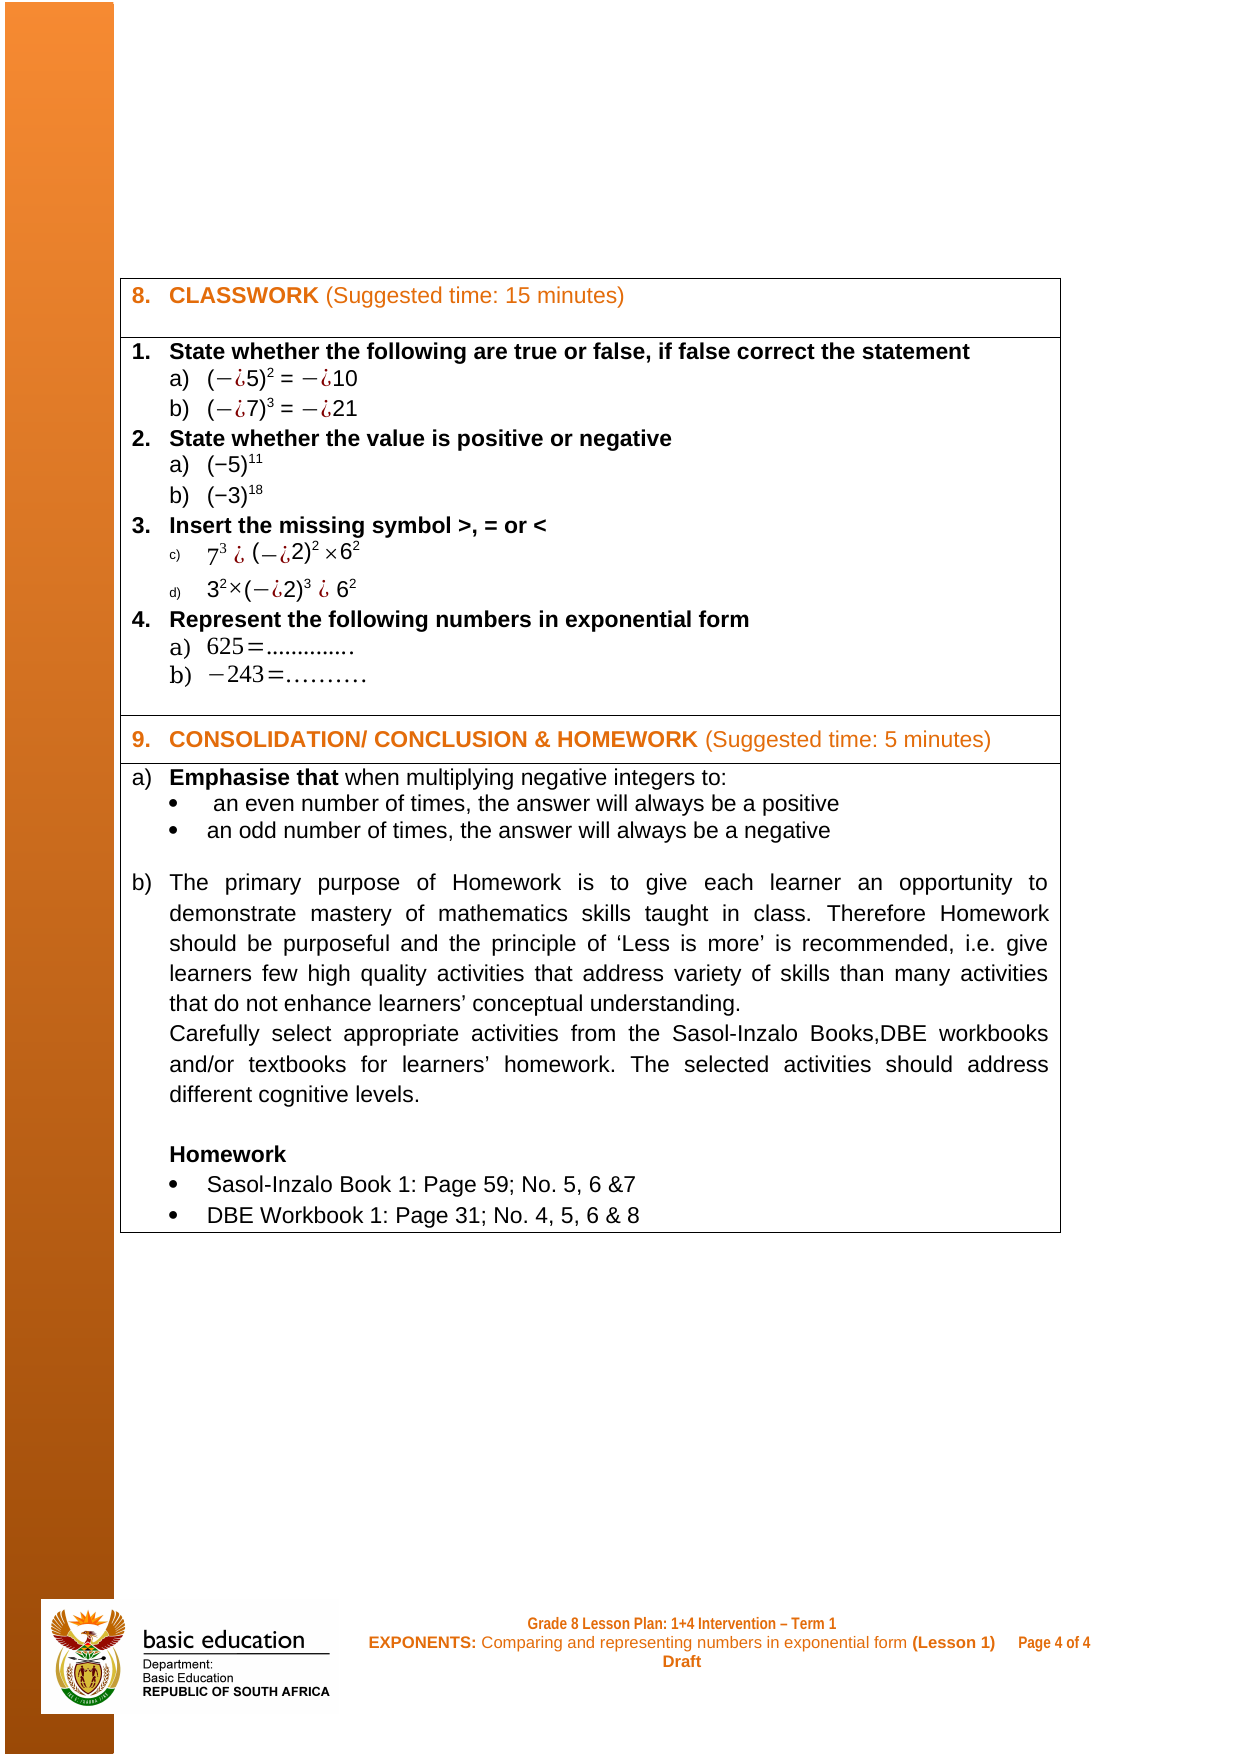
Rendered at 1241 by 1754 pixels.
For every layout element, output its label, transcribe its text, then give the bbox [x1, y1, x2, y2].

table_header CLASSWORK (Suggested time: 15 minutes) [121, 279, 1060, 337]
table_cell CONSOLIDATION/ CONCLUSION & HOMEWORK (Suggested time: 5 minutes) [121, 716, 1060, 763]
picture [41, 1599, 339, 1714]
table_cell State whether the following are true or false, if false correct the statement (5)2 = 10 (7)3 = 21 State whether the value is positive or negative (−5)11 (−3)18 Insert the missing symbol >, = or < (2)2 62 32(2)3 62 Represent the following numbers in exponential form [121, 338, 1060, 715]
table_cell Emphasise that when multiplying negative integers to: an even number of times, the answer will always be a positive an odd number of times, the answer will always be a negative The primary purpose of Homework is to give each learner an opportunity to demonstrate mastery of mathematics skills taught in class. Therefore Homework should be purposeful and the principle of ‘Less is more’ is recommended, i.e. give learners few high quality activities that address variety of skills than many activities that do not enhance learners’ conceptual understanding. Carefully select appropriate activities from the Sasol-Inzalo Books,DBE workbooks and/or textbooks for learners’ homework. The selected activities should address different cognitive levels. Homework Sasol-Inzalo Book 1: Page 59; No. 5, 6 &7 DBE Workbook 1: Page 31; No. 4, 5, 6 & 8 [121, 764, 1060, 1232]
